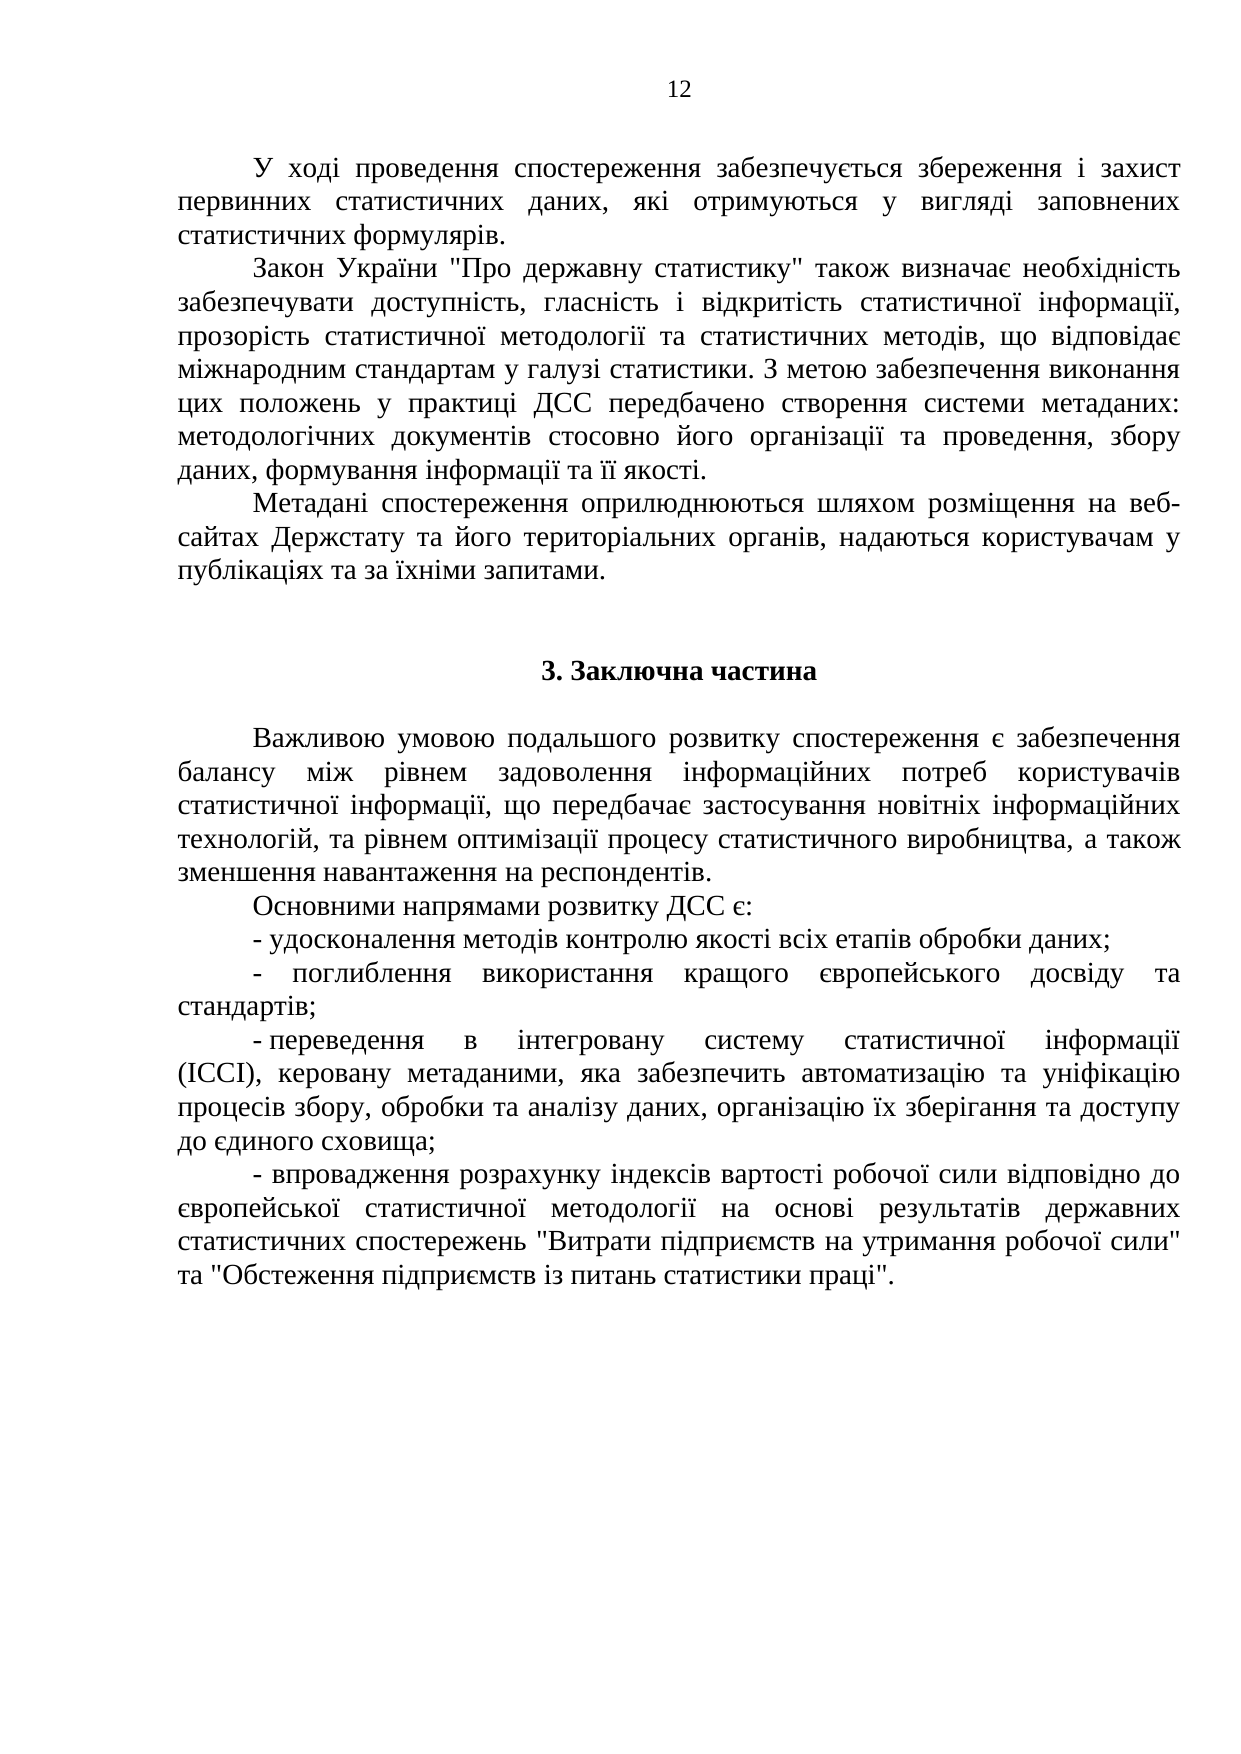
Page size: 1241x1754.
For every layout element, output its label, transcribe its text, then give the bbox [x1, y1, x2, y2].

text У ході проведення спостереження забезпечується збереження і захист первинних статистичних даних, які отримуються у вигляді заповнених статистичних формулярів. [177, 150, 1181, 251]
text - переведення в інтегровану систему статистичної інформації (ІССІ), керовану метаданими, яка забезпечить автоматизацію та уніфікацію процесів збору, обробки та аналізу даних, організацію їх зберігання та доступу до єдиного сховища; [177, 1022, 1181, 1156]
text Закон України "Про державну статистику" також визначає необхідність забезпечувати доступність, гласність і відкритість статистичної інформації, прозорість статистичної методології та статистичних методів, що відповідає міжнародним стандартам у галузі статистики. З метою забезпечення виконання цих положень у практиці ДСС передбачено створення системи метаданих: методологічних документів стосовно його організації та проведення, збору даних, формування інформації та її якості. [177, 251, 1181, 485]
text - поглиблення використання кращого європейського досвіду та стандартів; [177, 955, 1181, 1022]
list 3. Заключна частина [177, 653, 1181, 687]
text Метадані спостереження оприлюднюються шляхом розміщення на веб-сайтах Держстату та його територіальних органів, надаються користувачам у публікаціях та за їхніми запитами. [177, 485, 1181, 586]
text Важливою умовою подальшого розвитку спостереження є забезпечення балансу між рівнем задоволення інформаційних потреб користувачів статистичної інформації, що передбачає застосування новітніх інформаційних технологій, та рівнем оптимізації процесу статистичного виробництва, а також зменшення навантаження на респондентів. [177, 720, 1181, 888]
text Основними напрямами розвитку ДСС є: [177, 888, 1181, 921]
text - удосконалення методів контролю якості всіх етапів обробки даних; [177, 921, 1181, 955]
text - впровадження розрахунку індексів вартості робочої сили відповідно до європейської статистичної методології на основі результатів державних статистичних спостережень "Витрати підприємств на утримання робочої сили" та "Обстеження підприємств із питань статистики праці". [177, 1156, 1181, 1290]
